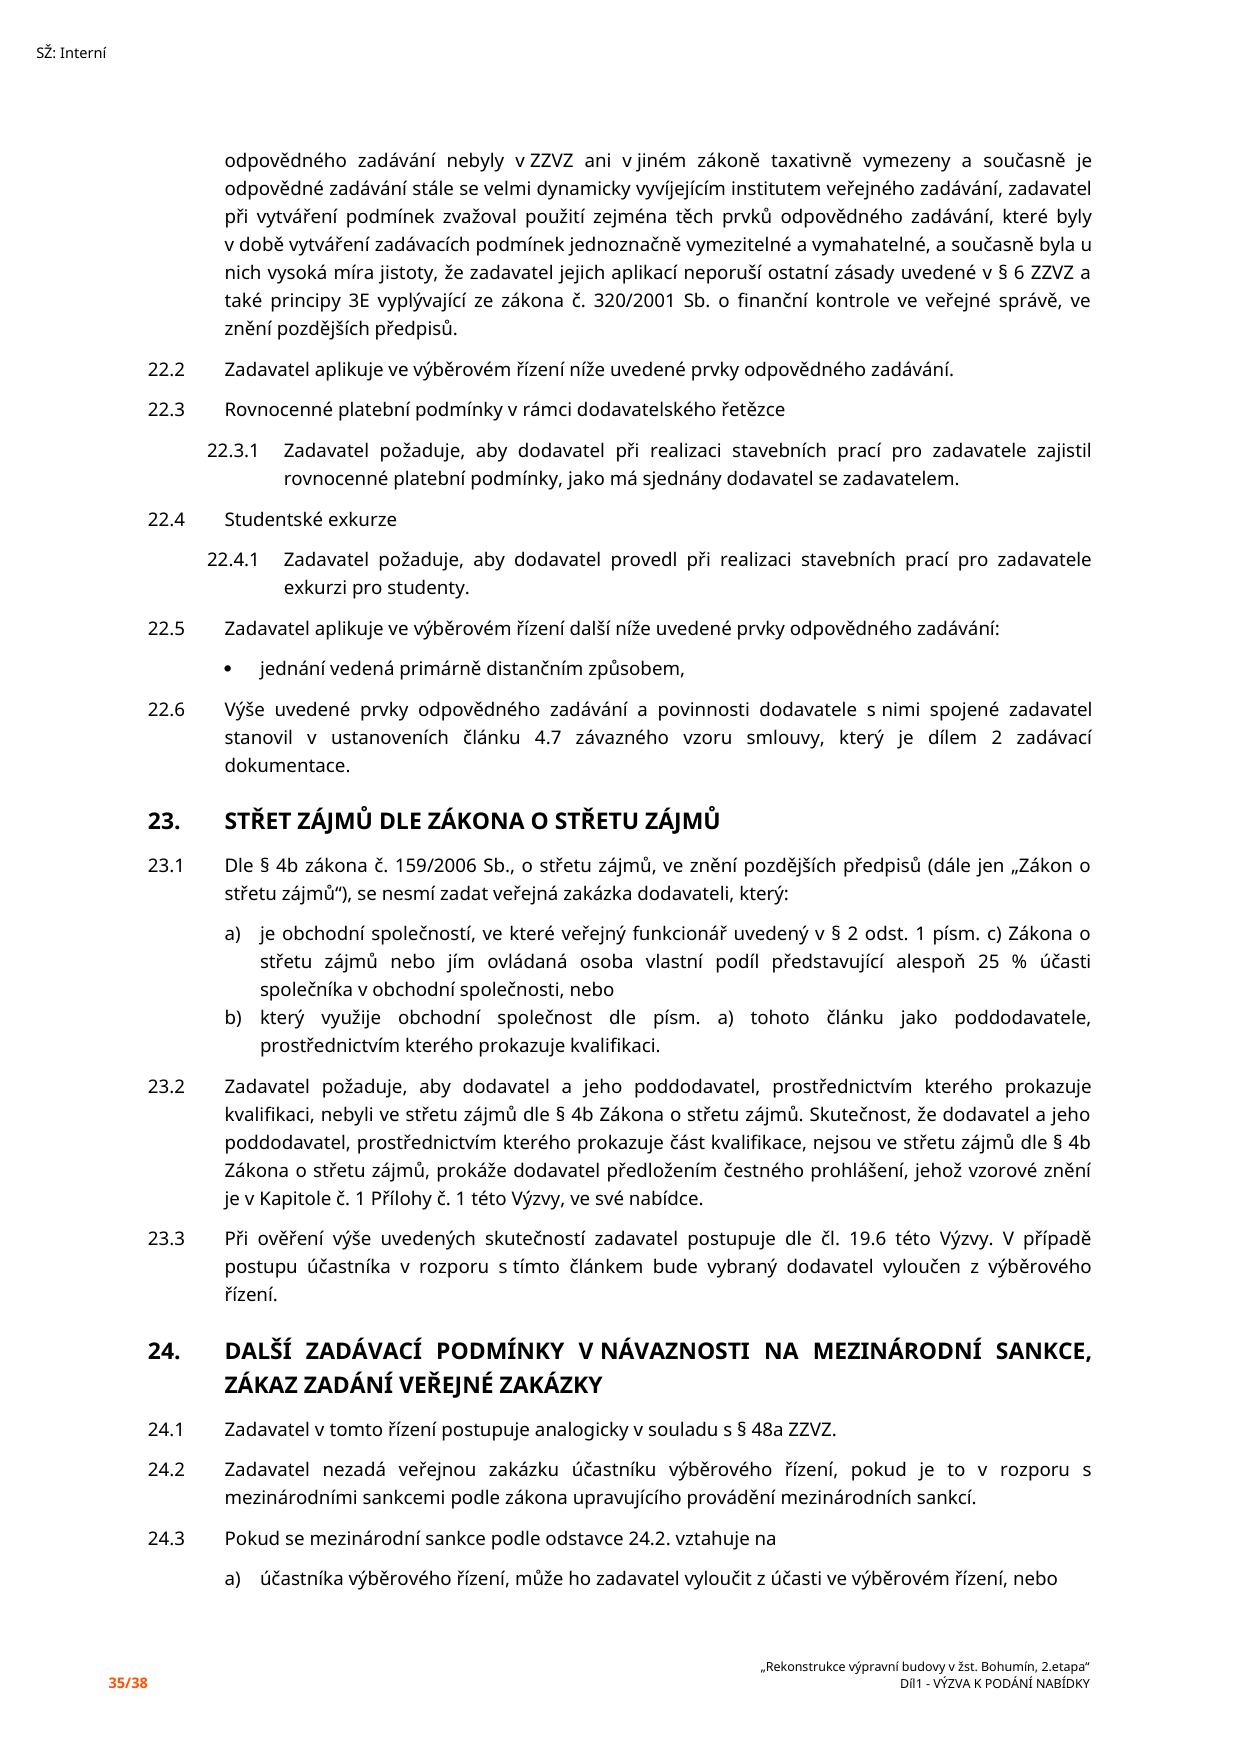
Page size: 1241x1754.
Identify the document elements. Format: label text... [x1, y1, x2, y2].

text Zadavatel aplikuje ve výběrovém řízení další níže uvedené prvky odpovědného zadávání: [148, 615, 1093, 640]
text STŘET ZÁJMŮ DLE ZÁKONA O STŘETU ZÁJMŮ [148, 805, 1093, 836]
text Při ověření výše uvedených skutečností zadavatel postupuje dle čl. 19.6 této Výzvy. V případě postupu účastníka v rozporu s tímto článkem bude vybraný dodavatel vyloučen z výběrového řízení. [148, 1226, 1093, 1307]
text Zadavatel v tomto řízení postupuje analogicky v souladu s § 48a ZZVZ. [148, 1416, 1093, 1441]
text Zadavatel požaduje, aby dodavatel při realizaci stavebních prací pro zadavatele zajistil rovnocenné platební podmínky, jako má sjednány dodavatel se zadavatelem. [207, 437, 1093, 491]
text Rovnocenné platební podmínky v rámci dodavatelského řetězce [148, 397, 1093, 422]
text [148, 148, 1093, 341]
text DALŠÍ ZADÁVACÍ PODMÍNKY V NÁVAZNOSTI NA MEZINÁRODNÍ SANKCE, ZÁKAZ ZADÁNÍ VEŘEJNÉ ZAKÁZKY [148, 1335, 1093, 1400]
list je obchodní společností, ve které veřejný funkcionář uvedený v § 2 odst. 1 písm. c) Zákona o střetu zájmů nebo jím ovládaná osoba vlastní podíl představující alespoň 25 % účasti společníka v obchodní společnosti, nebo [224, 920, 1093, 1002]
text Výše uvedené prvky odpovědného zadávání a povinnosti dodavatele s nimi spojené zadavatel stanovil v ustanoveních článku 4.7 závazného vzoru smlouvy, který je dílem 2 zadávací dokumentace. [148, 696, 1093, 777]
text Zadavatel požaduje, aby dodavatel a jeho poddodavatel, prostřednictvím kterého prokazuje kvalifikaci, nebyli ve střetu zájmů dle § 4b Zákona o střetu zájmů. Skutečnost, že dodavatel a jeho poddodavatel, prostřednictvím kterého prokazuje část kvalifikace, nejsou ve střetu zájmů dle § 4b Zákona o střetu zájmů, prokáže dodavatel předložením čestného prohlášení, jehož vzorové znění je v Kapitole č. 1 Přílohy č. 1 této Výzvy, ve své nabídce. [148, 1073, 1093, 1211]
text Zadavatel nezadá veřejnou zakázku účastníku výběrového řízení, pokud je to v rozporu s mezinárodními sankcemi podle zákona upravujícího provádění mezinárodních sankcí. [148, 1456, 1093, 1510]
list který využije obchodní společnost dle písm. a) tohoto článku jako poddodavatele, prostřednictvím kterého prokazuje kvalifikaci. [224, 1004, 1093, 1058]
text Studentské exkurze [148, 506, 1093, 531]
text Zadavatel aplikuje ve výběrovém řízení níže uvedené prvky odpovědného zadávání. [148, 356, 1093, 382]
text jednání vedená primárně distančním způsobem, [224, 655, 1093, 681]
list účastníka výběrového řízení, může ho zadavatel vyloučit z účasti ve výběrovém řízení, nebo [224, 1566, 1093, 1591]
text Pokud se mezinárodní sankce podle odstavce 24.2. vztahuje na [148, 1525, 1093, 1551]
text Zadavatel požaduje, aby dodavatel provedl při realizaci stavebních prací pro zadavatele exkurzi pro studenty. [207, 546, 1093, 600]
text Dle § 4b zákona č. 159/2006 Sb., o střetu zájmů, ve znění pozdějších předpisů (dále jen „Zákon o střetu zájmů“), se nesmí zadat veřejná zakázka dodavateli, který: [148, 852, 1093, 905]
